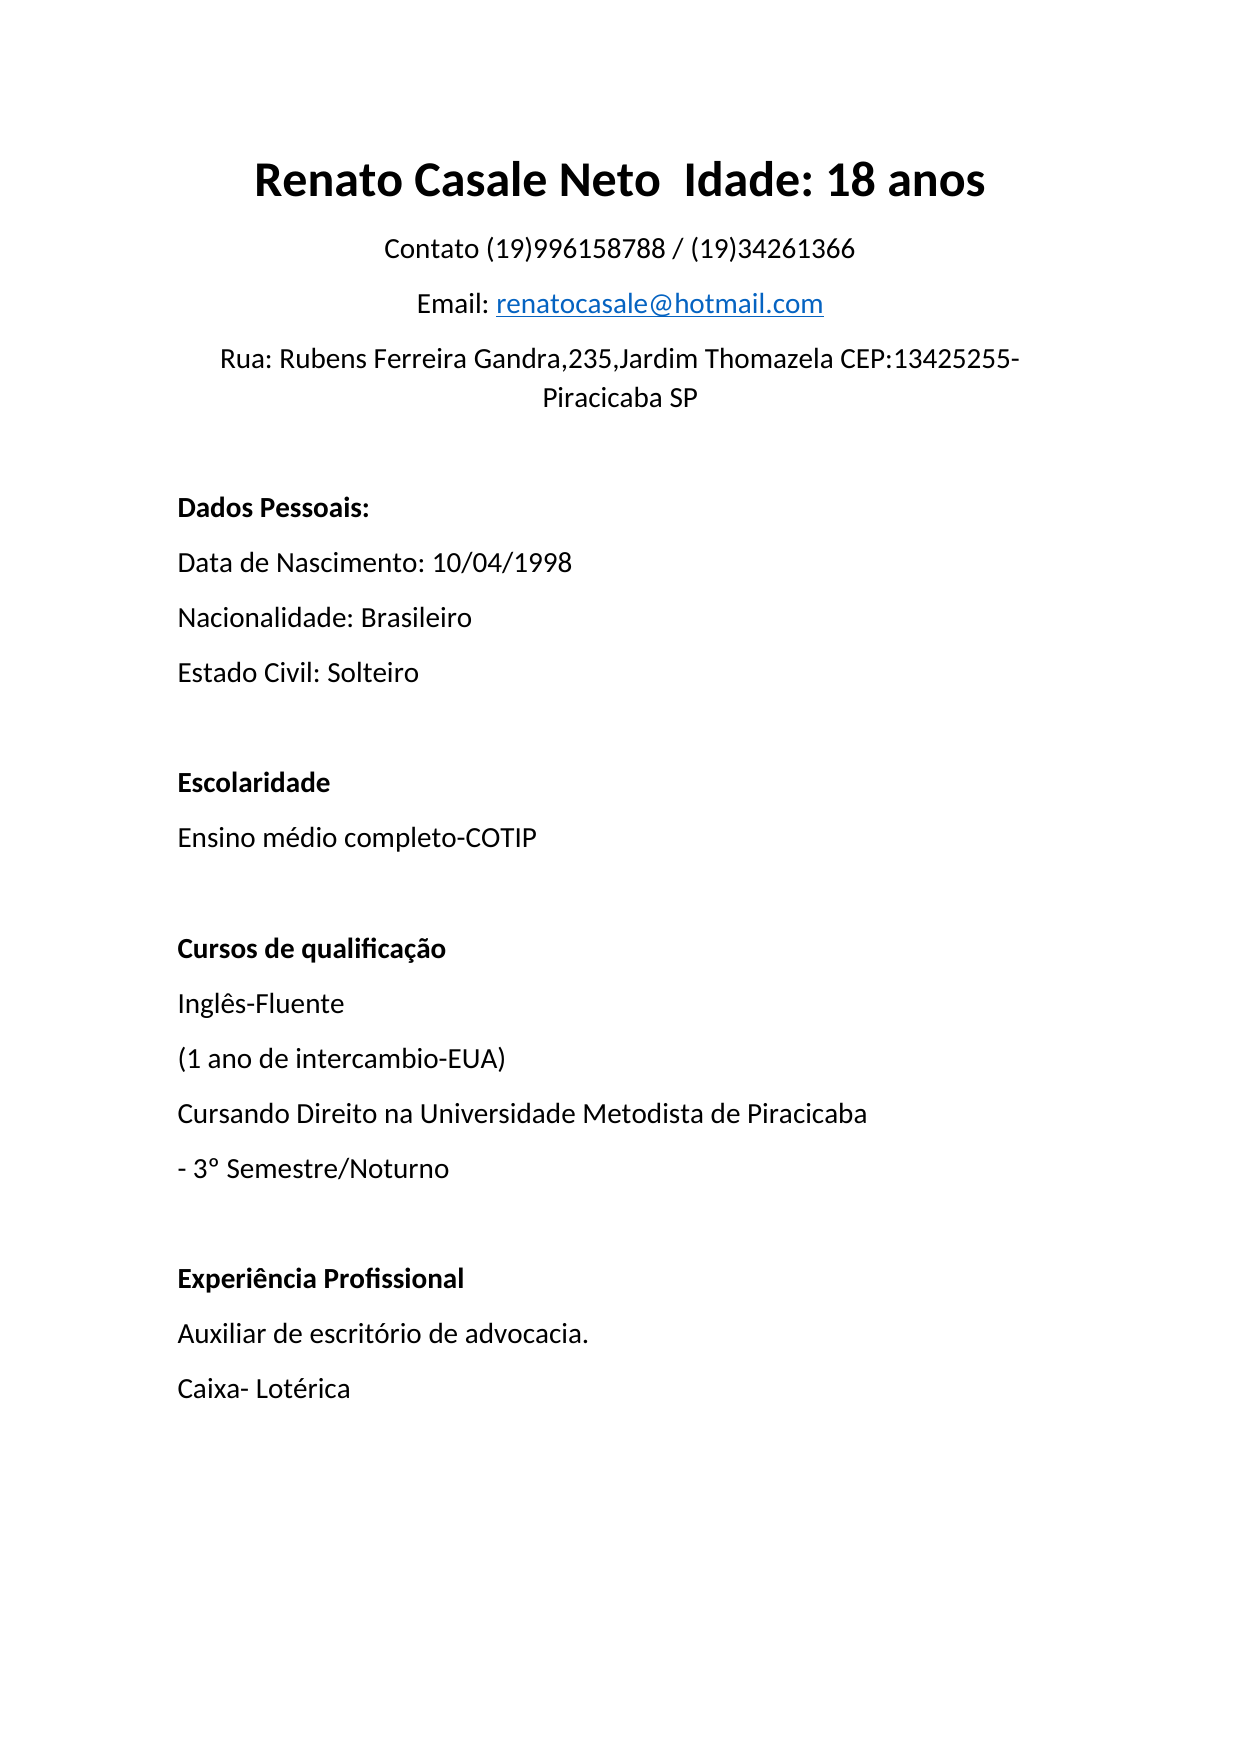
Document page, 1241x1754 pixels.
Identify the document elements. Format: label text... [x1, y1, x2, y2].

text Experiência Profissional [177, 1260, 1063, 1296]
text Estado Civil: Solteiro [177, 654, 1063, 690]
text (1 ano de intercambio-EUA) [177, 1040, 1063, 1076]
text Nacionalidade: Brasileiro [177, 599, 1063, 635]
text Inglês-Fluente [177, 985, 1063, 1021]
text Cursando Direito na Universidade Metodista de Piracicaba [177, 1095, 1063, 1131]
text Renato Casale Neto Idade: 18 anos [177, 148, 1063, 209]
text Ensino médio completo-COTIP [177, 819, 1063, 855]
text Auxiliar de escritório de advocacia. [177, 1316, 1063, 1351]
text Caixa- Lotérica [177, 1371, 1063, 1406]
text Dados Pessoais: [177, 489, 1063, 524]
text Cursos de qualificação [177, 930, 1063, 965]
text Rua: Rubens Ferreira Gandra,235,Jardim Thomazela CEP:13425255-Piracicaba SP [177, 340, 1063, 414]
text Email: renatocasale@hotmail.com [177, 285, 1063, 321]
text Contato (19)996158788 / (19)34261366 [177, 230, 1063, 266]
text Escolaridade [177, 764, 1063, 800]
text Data de Nascimento: 10/04/1998 [177, 544, 1063, 580]
text - 3º Semestre/Noturno [177, 1150, 1063, 1186]
